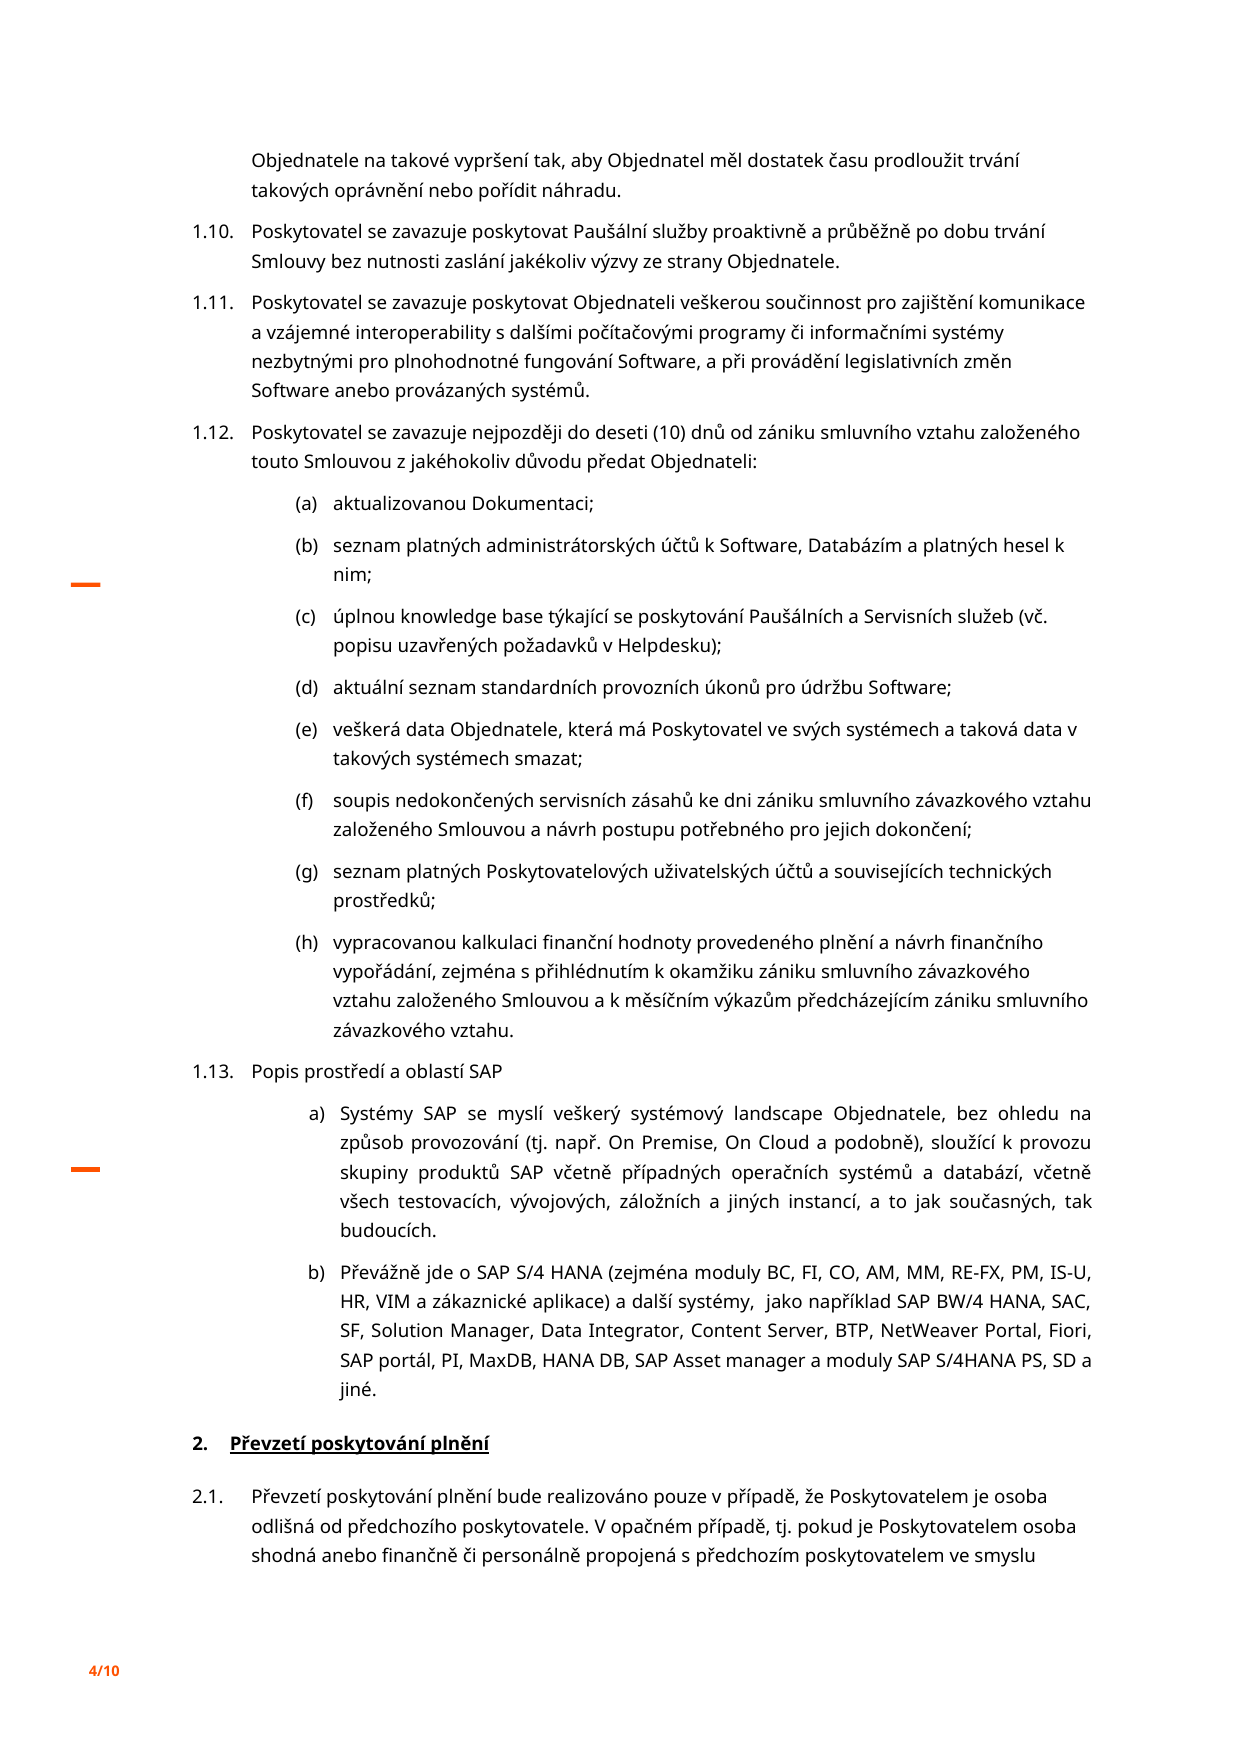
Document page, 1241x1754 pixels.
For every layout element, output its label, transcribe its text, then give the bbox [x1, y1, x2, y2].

list Poskytovatel se zavazuje nejpozději do deseti (10) dnů od zániku smluvního vztahu založeného touto Smlouvou z jakéhokoliv důvodu předat Objednateli: [192, 419, 1093, 474]
list vypracovanou kalkulaci finanční hodnoty provedeného plnění a návrh finančního vypořádání, zejména s přihlédnutím k okamžiku zániku smluvního závazkového vztahu založeného Smlouvou a k měsíčním výkazům předcházejícím zániku smluvního závazkového vztahu. [295, 929, 1093, 1042]
list úplnou knowledge base týkající se poskytování Paušálních a Servisních služeb (vč. popisu uzavřených požadavků v Helpdesku); [295, 603, 1093, 658]
list seznam platných administrátorských účtů k Software, Databázím a platných hesel k nim; [295, 532, 1093, 587]
list Poskytovatel se zavazuje poskytovat Paušální služby proaktivně a průběžně po dobu trvání Smlouvy bez nutnosti zaslání jakékoliv výzvy ze strany Objednatele. [192, 219, 1093, 273]
list veškerá data Objednatele, která má Poskytovatel ve svých systémech a taková data v takových systémech smazat; [295, 716, 1093, 771]
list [192, 148, 1093, 202]
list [192, 1484, 1093, 1568]
list Poskytovatel se zavazuje poskytovat Objednateli veškerou součinnost pro zajištění komunikace a vzájemné interoperability s dalšími počítačovými programy či informačními systémy nezbytnými pro plnohodnotné fungování Software, a při provádění legislativních změn Software anebo provázaných systémů. [192, 290, 1093, 403]
list Popis prostředí a oblastí SAP [192, 1059, 1093, 1084]
list soupis nedokončených servisních zásahů ke dni zániku smluvního závazkového vztahu založeného Smlouvou a návrh postupu potřebného pro jejich dokončení; [295, 787, 1093, 842]
list Systémy SAP se myslí veškerý systémový landscape Objednatele, bez ohledu na způsob provozování (tj. např. On Premise, On Cloud a podobně), sloužící k provozu skupiny produktů SAP včetně případných operačních systémů a databází, včetně všech testovacích, vývojových, záložních a jiných instancí, a to jak současných, tak budoucích. [325, 1100, 1093, 1243]
list seznam platných Poskytovatelových uživatelských účtů a souvisejících technických prostředků; [295, 858, 1093, 913]
list Převážně jde o SAP S/4 HANA (zejména moduly BC, FI, CO, AM, MM, RE-FX, PM, IS-U, HR, VIM a zákaznické aplikace) a další systémy, jako například SAP BW/4 HANA, SAC, SF, Solution Manager, Data Integrator, Content Server, BTP, NetWeaver Portal, Fiori, SAP portál, PI, MaxDB, HANA DB, SAP Asset manager a moduly SAP S/4HANA PS, SD a jiné. [325, 1259, 1093, 1402]
list aktuální seznam standardních provozních úkonů pro údržbu Software; [295, 674, 1093, 700]
subtitle Převzetí poskytování plnění [192, 1431, 1093, 1456]
list aktualizovanou Dokumentaci; [295, 490, 1093, 516]
